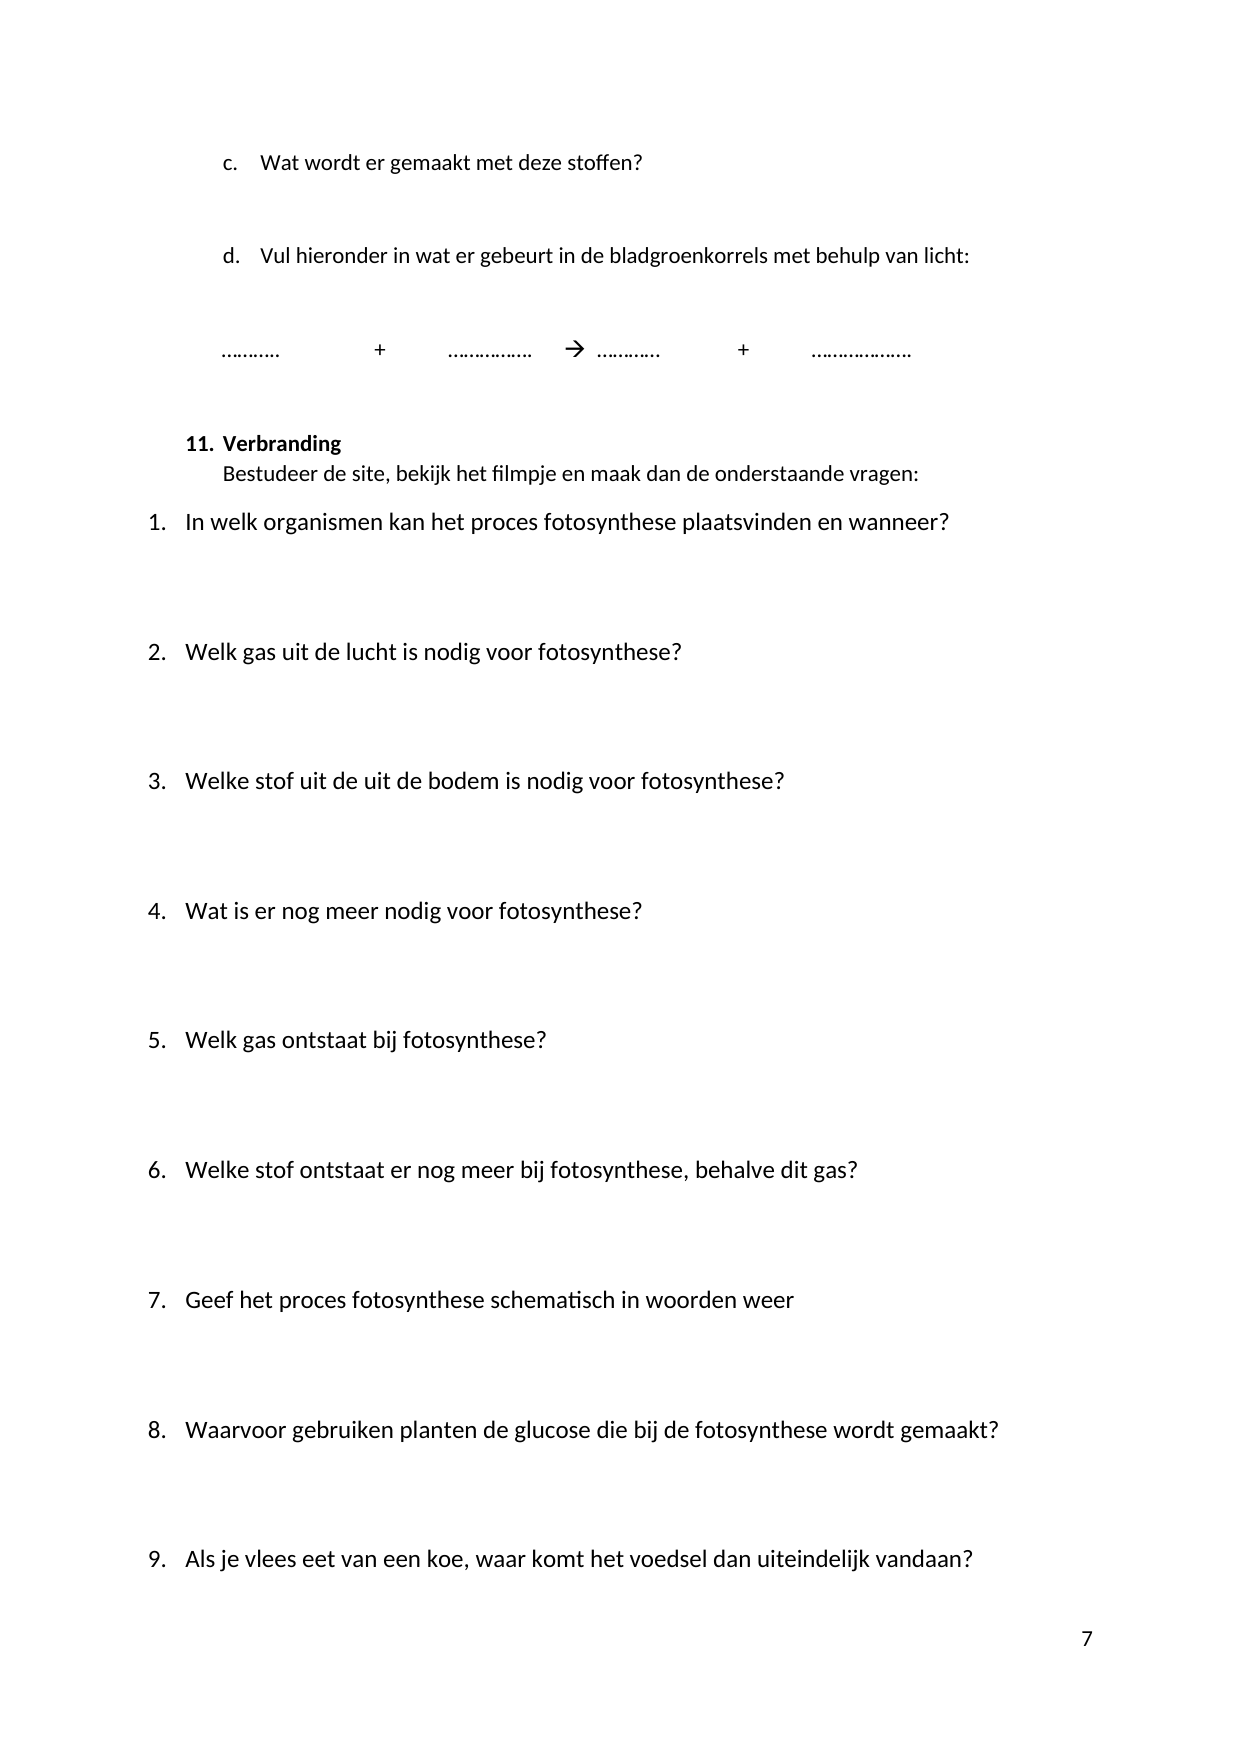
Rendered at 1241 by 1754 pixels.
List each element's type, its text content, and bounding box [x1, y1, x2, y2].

list Bestudeer de site, bekijk het filmpje en maak dan de onderstaande vragen: [223, 459, 1093, 487]
list Welk gas uit de lucht is nodig voor fotosynthese? [148, 636, 1093, 666]
list Geef het proces fotosynthese schematisch in woorden weer [148, 1284, 1093, 1314]
list Als je vlees eet van een koe, waar komt het voedsel dan uiteindelijk vandaan? [148, 1543, 1093, 1574]
list Welke stof ontstaat er nog meer bij fotosynthese, behalve dit gas? [148, 1154, 1093, 1185]
list Verbranding [185, 429, 1093, 457]
list Welke stof uit de uit de bodem is nodig voor fotosynthese? [148, 765, 1093, 796]
text ……….. + ……………. ………… + ………………. [221, 335, 1093, 363]
list Waarvoor gebruiken planten de glucose die bij de fotosynthese wordt gemaakt? [148, 1414, 1093, 1444]
list In welk organismen kan het proces fotosynthese plaatsvinden en wanneer? [148, 506, 1093, 536]
list Wat is er nog meer nodig voor fotosynthese? [148, 895, 1093, 926]
list Welk gas ontstaat bij fotosynthese? [148, 1025, 1093, 1055]
list Wat wordt er gemaakt met deze stoffen? [223, 148, 1093, 176]
list Vul hieronder in wat er gebeurt in de bladgroenkorrels met behulp van licht: [223, 241, 1093, 269]
